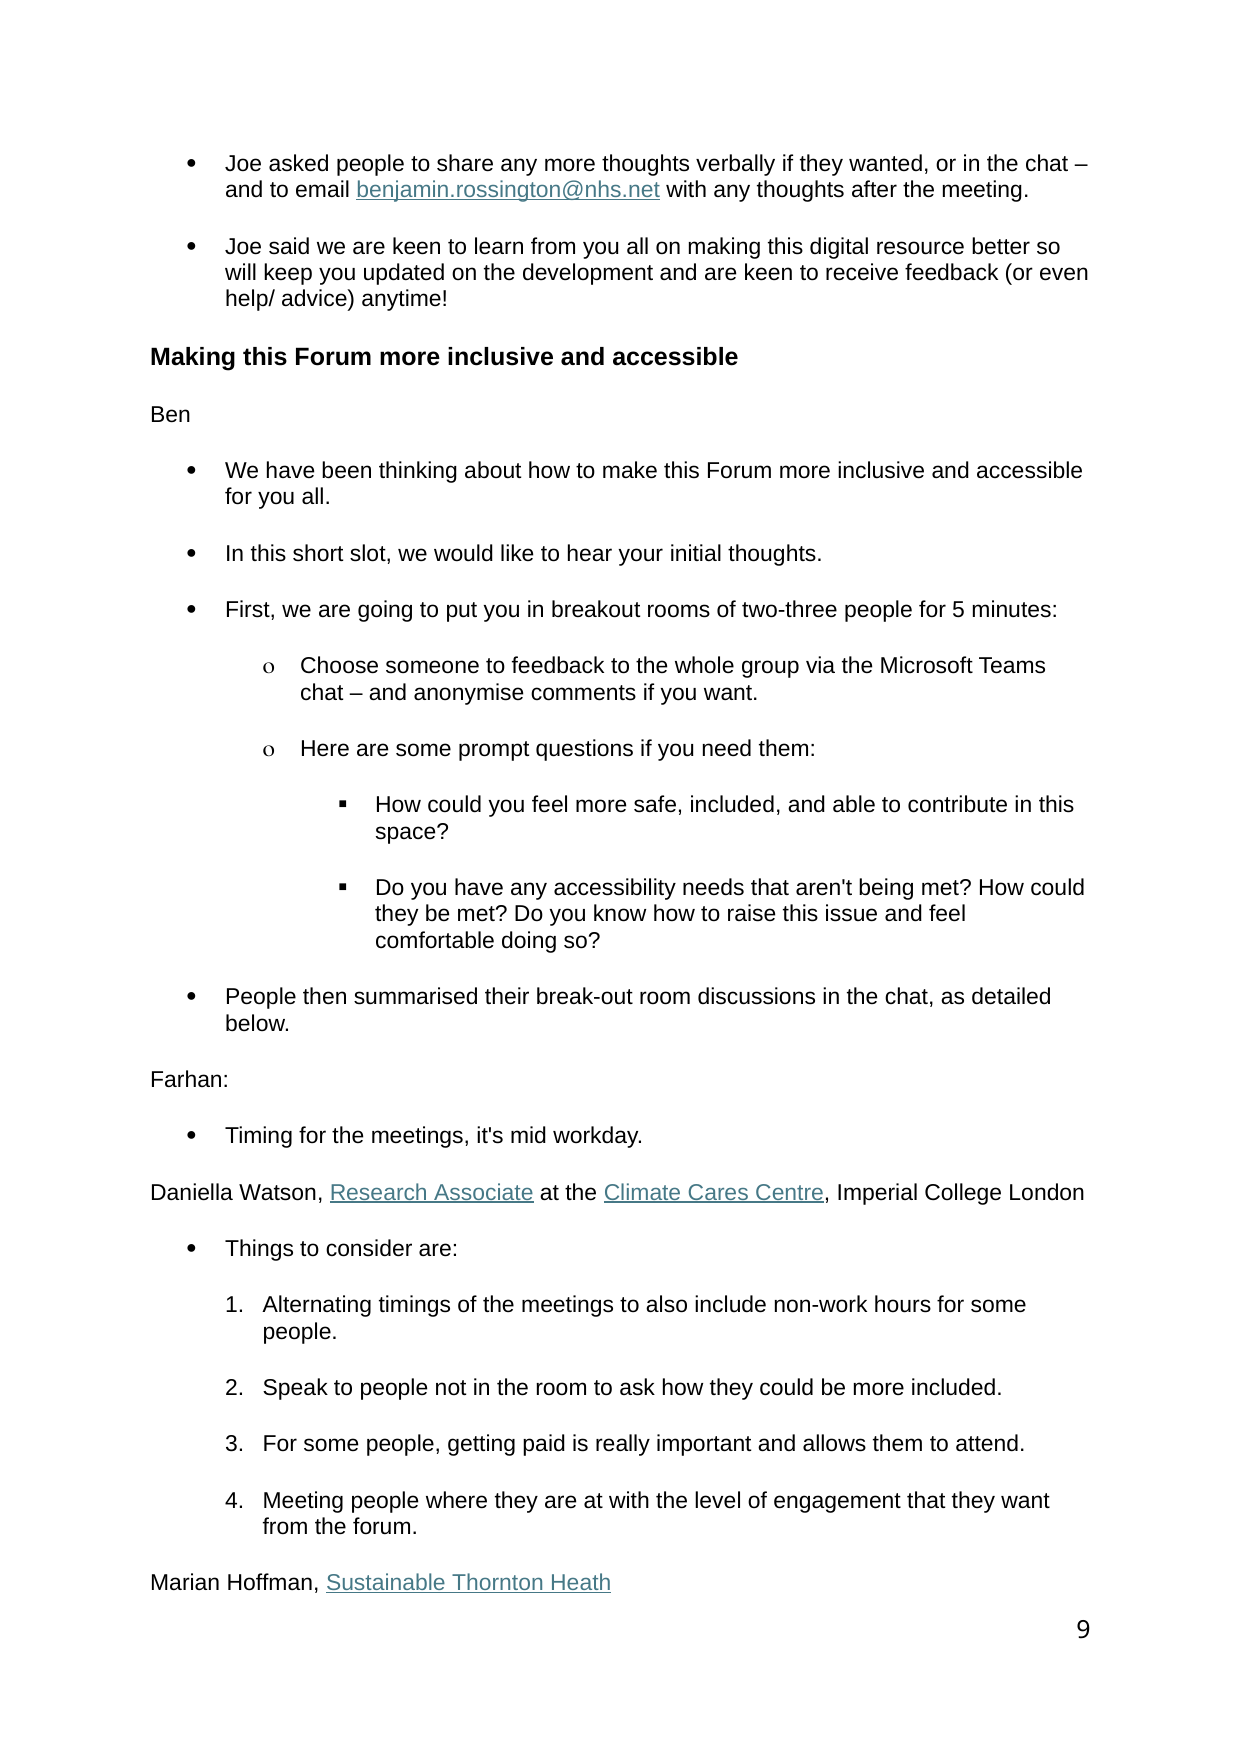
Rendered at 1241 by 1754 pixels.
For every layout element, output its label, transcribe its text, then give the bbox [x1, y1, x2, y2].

list Do you have any accessibility needs that aren't being met? How could they be met? Do you know how to raise this issue and feel comfortable doing so? [337, 874, 1090, 953]
text Ben [150, 401, 1090, 427]
list Here are some prompt questions if you need them: [262, 735, 1090, 761]
text Marian Hoffman, Sustainable Thornton Heath [150, 1569, 1090, 1596]
list For some people, getting paid is really important and allows them to attend. [225, 1430, 1090, 1457]
list People then summarised their break-out room discussions in the chat, as detailed below. [187, 983, 1090, 1036]
list We have been thinking about how to make this Forum more inclusive and accessible for you all. [187, 457, 1090, 509]
list First, we are going to put you in breakout rooms of two-three people for 5 minutes: [187, 596, 1090, 622]
list Timing for the meetings, it's mid workday. [187, 1122, 1090, 1148]
list Joe said we are keen to learn from you all on making this digital resource better so will keep you updated on the development and are keen to receive feedback (or even help/ advice) anytime! [187, 233, 1090, 312]
list Alternating timings of the meetings to also include non-work hours for some people. [225, 1291, 1090, 1344]
list Speak to people not in the room to ask how they could be more included. [225, 1374, 1090, 1400]
list Choose someone to feedback to the whole group via the Microsoft Teams chat – and anonymise comments if you want. [262, 652, 1090, 705]
list Meeting people where they are at with the level of engagement that they want from the forum. [225, 1487, 1090, 1539]
text Farhan: [150, 1066, 1090, 1092]
list How could you feel more safe, included, and able to contribute in this space? [337, 791, 1090, 844]
subtitle Making this Forum more inclusive and accessible [150, 342, 1090, 371]
text Daniella Watson, Research Associate at the Climate Cares Centre, Imperial College London [150, 1178, 1090, 1205]
list Joe asked people to share any more thoughts verbally if they wanted, or in the chat – and to email benjamin.rossington@nhs.net with any thoughts after the meeting. [187, 150, 1090, 203]
list Things to consider are: [187, 1235, 1090, 1261]
list In this short slot, we would like to hear your initial thoughts. [187, 539, 1090, 566]
